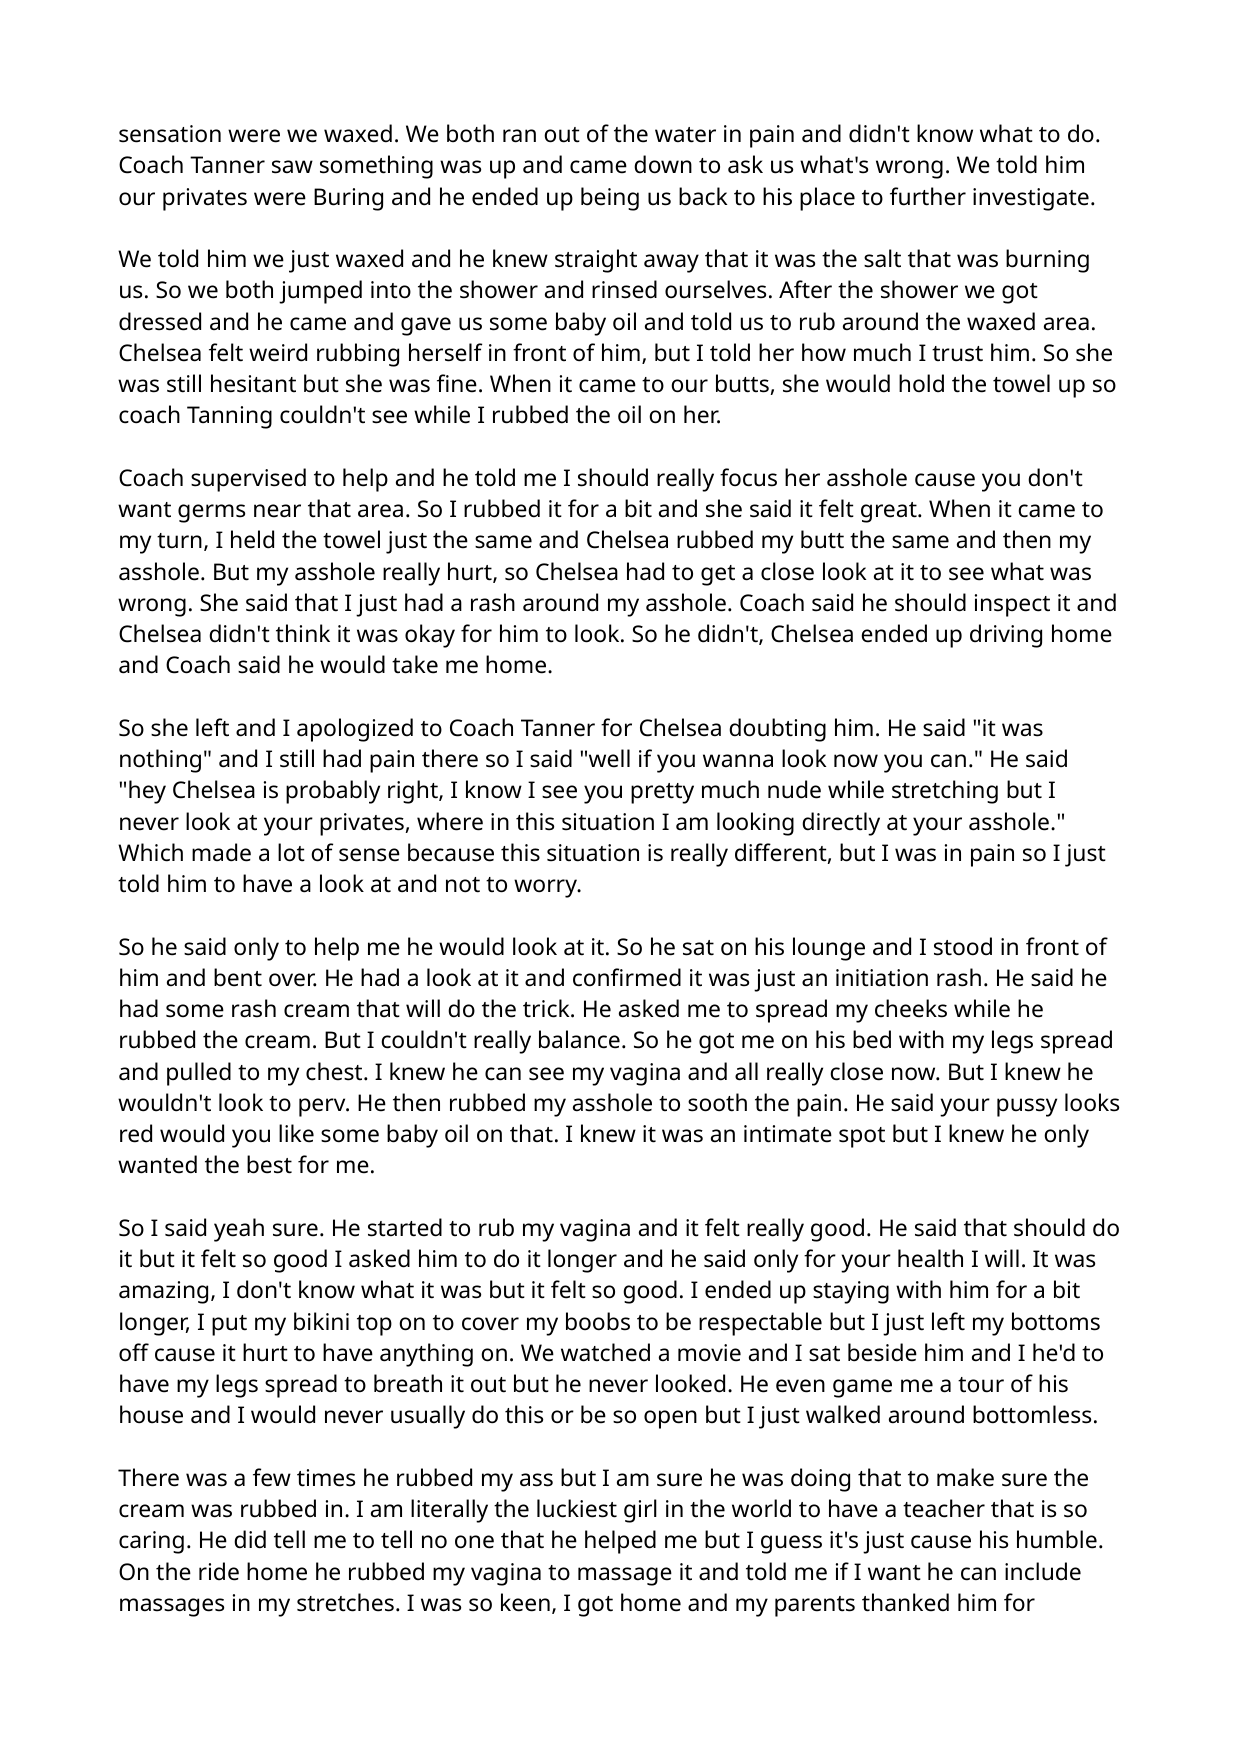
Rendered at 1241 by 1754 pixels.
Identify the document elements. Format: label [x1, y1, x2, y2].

text [118, 118, 1122, 1618]
